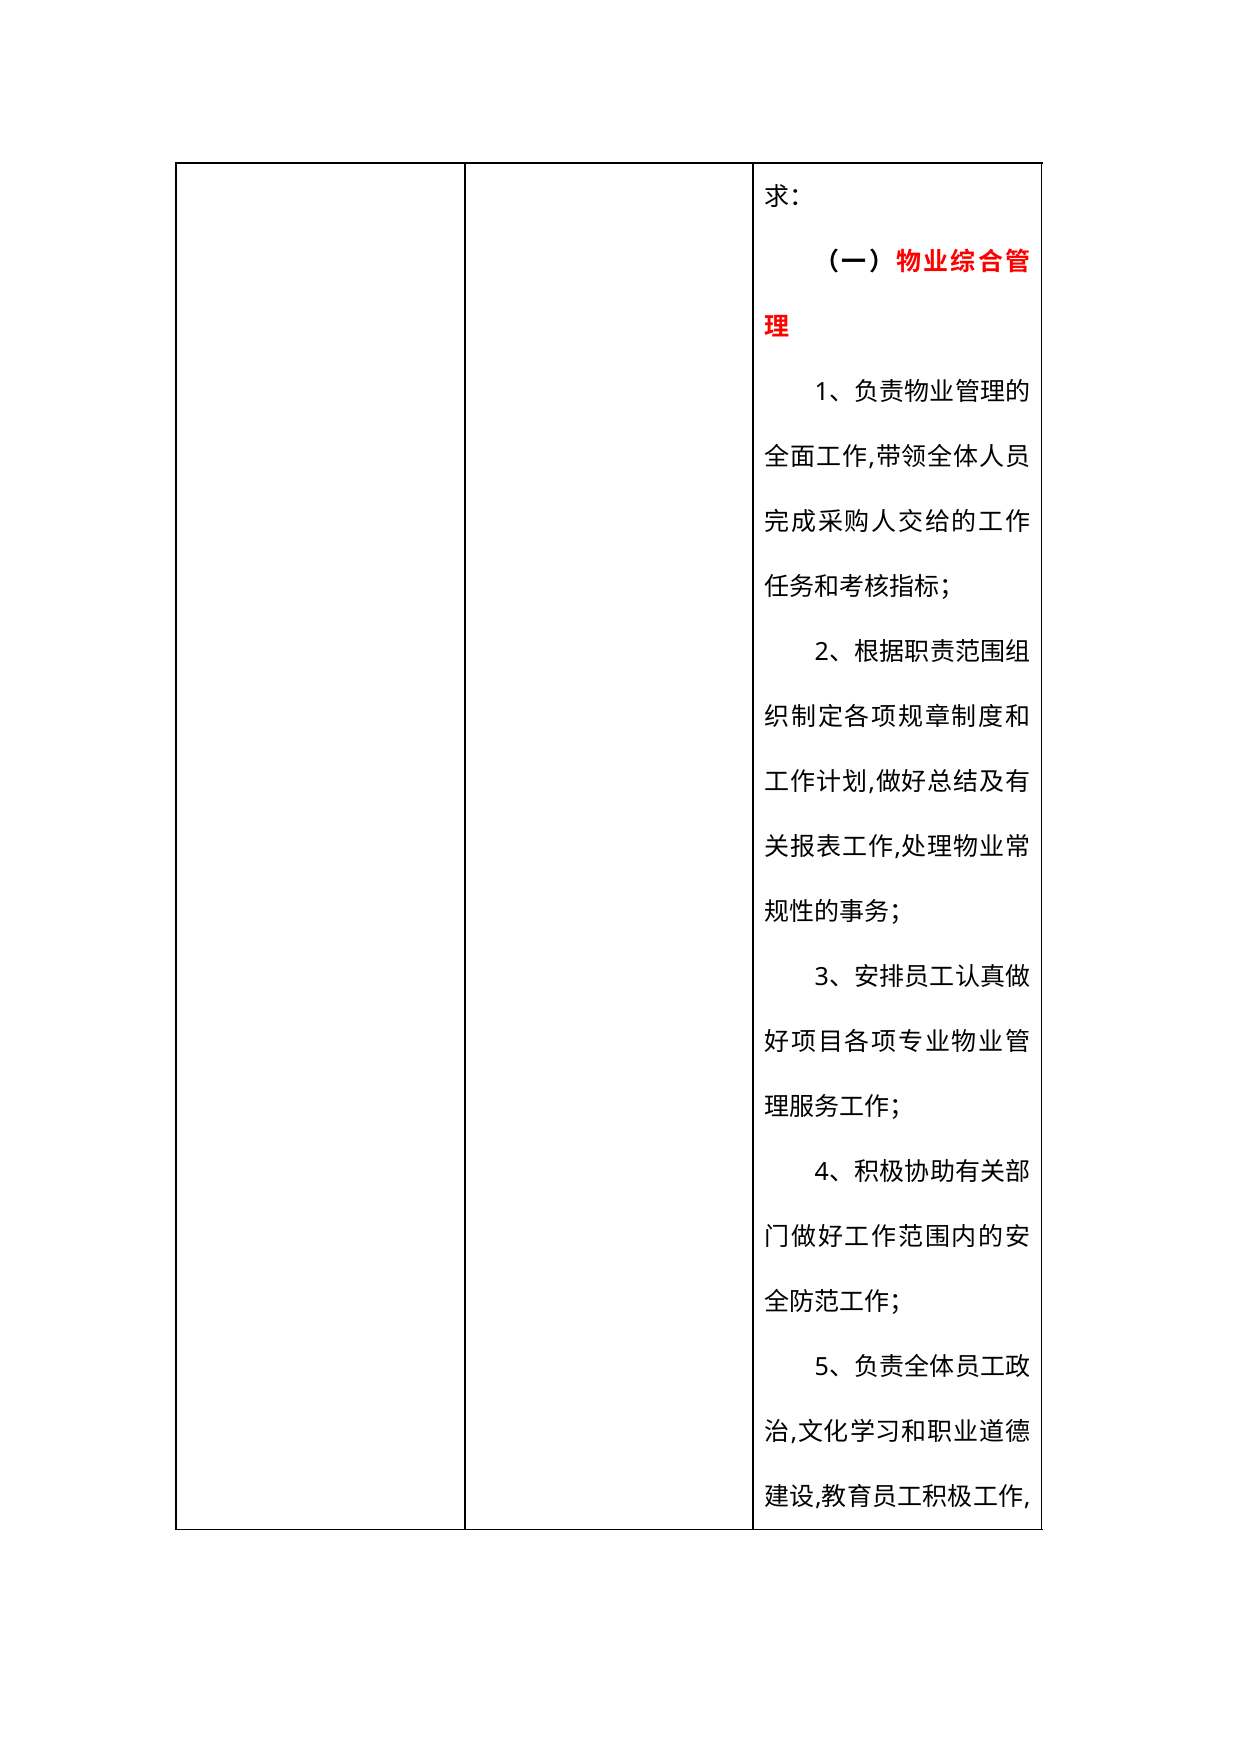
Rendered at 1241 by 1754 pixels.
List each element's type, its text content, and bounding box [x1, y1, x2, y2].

table_cell [466, 164, 752, 1528]
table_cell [754, 164, 1041, 1528]
table_cell 3 [177, 164, 464, 1528]
